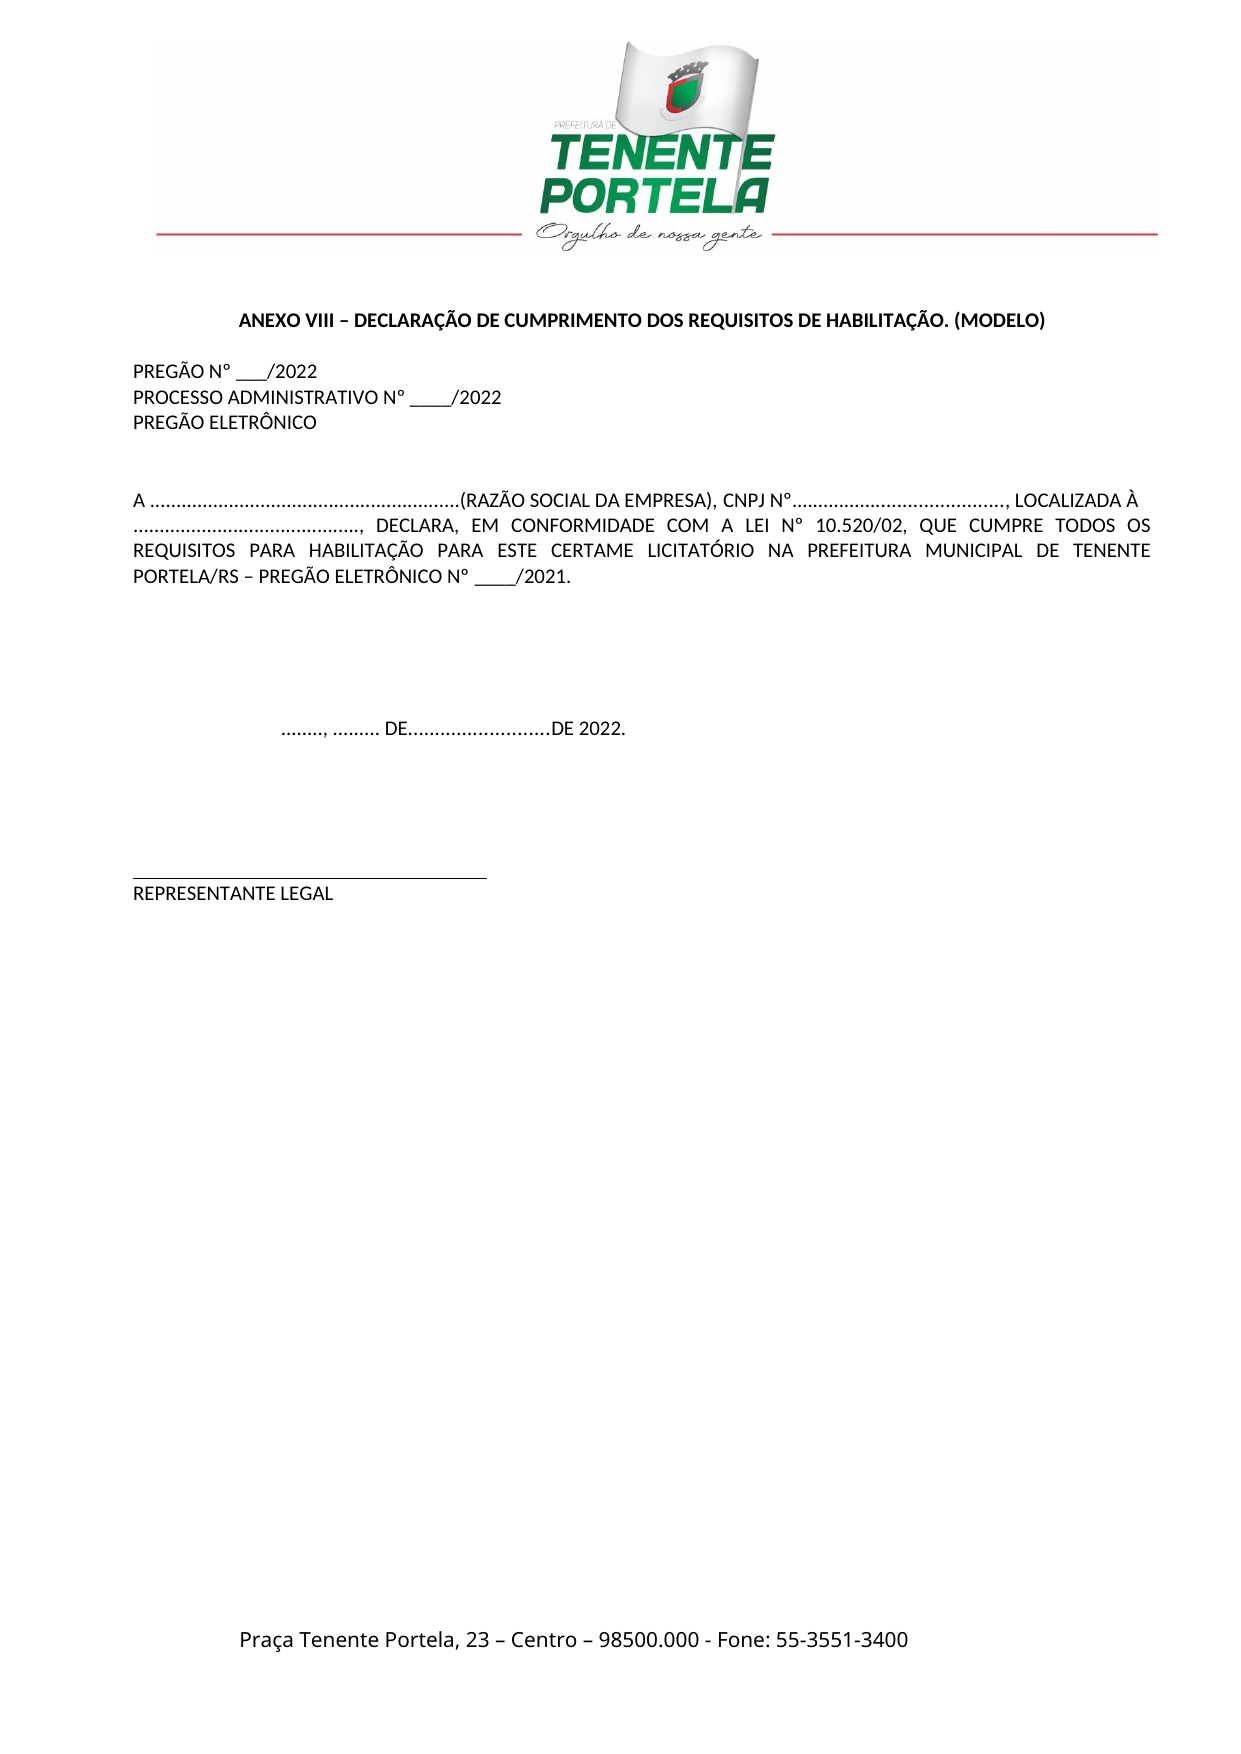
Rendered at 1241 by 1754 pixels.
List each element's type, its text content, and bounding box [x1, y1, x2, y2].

text A ...........................................................(RAZÃO SOCIAL DA EMPRESA), CNPJ Nº. , LOCALIZADA À [133, 487, 1240, 512]
text ..........................................., DECLARA, EM CONFORMIDADE COM A LEI Nº 10.520/02, QUE CUMPRE TODOS OS REQUISITOS PARA HABILITAÇÃO PARA ESTE CERTAME LICITATÓRIO NA PREFEITURA MUNICIPAL DE TENENTE PORTELA/RS – PREGÃO ELETRÔNICO Nº ____/2021. [133, 512, 1152, 588]
text PREGÃO Nº ___/2022 [133, 359, 1240, 384]
subtitle ANEXO VIII – DECLARAÇÃO DE CUMPRIMENTO DOS REQUISITOS DE HABILITAÇÃO. (MODELO) [44, 308, 1240, 333]
text PROCESSO ADMINISTRATIVO Nº ____/2022 PREGÃO ELETRÔNICO [133, 384, 541, 435]
text REPRESENTANTE LEGAL [133, 868, 1240, 906]
text ........, ......... DE DE 2022. [281, 716, 1240, 741]
picture [156, 41, 1158, 251]
